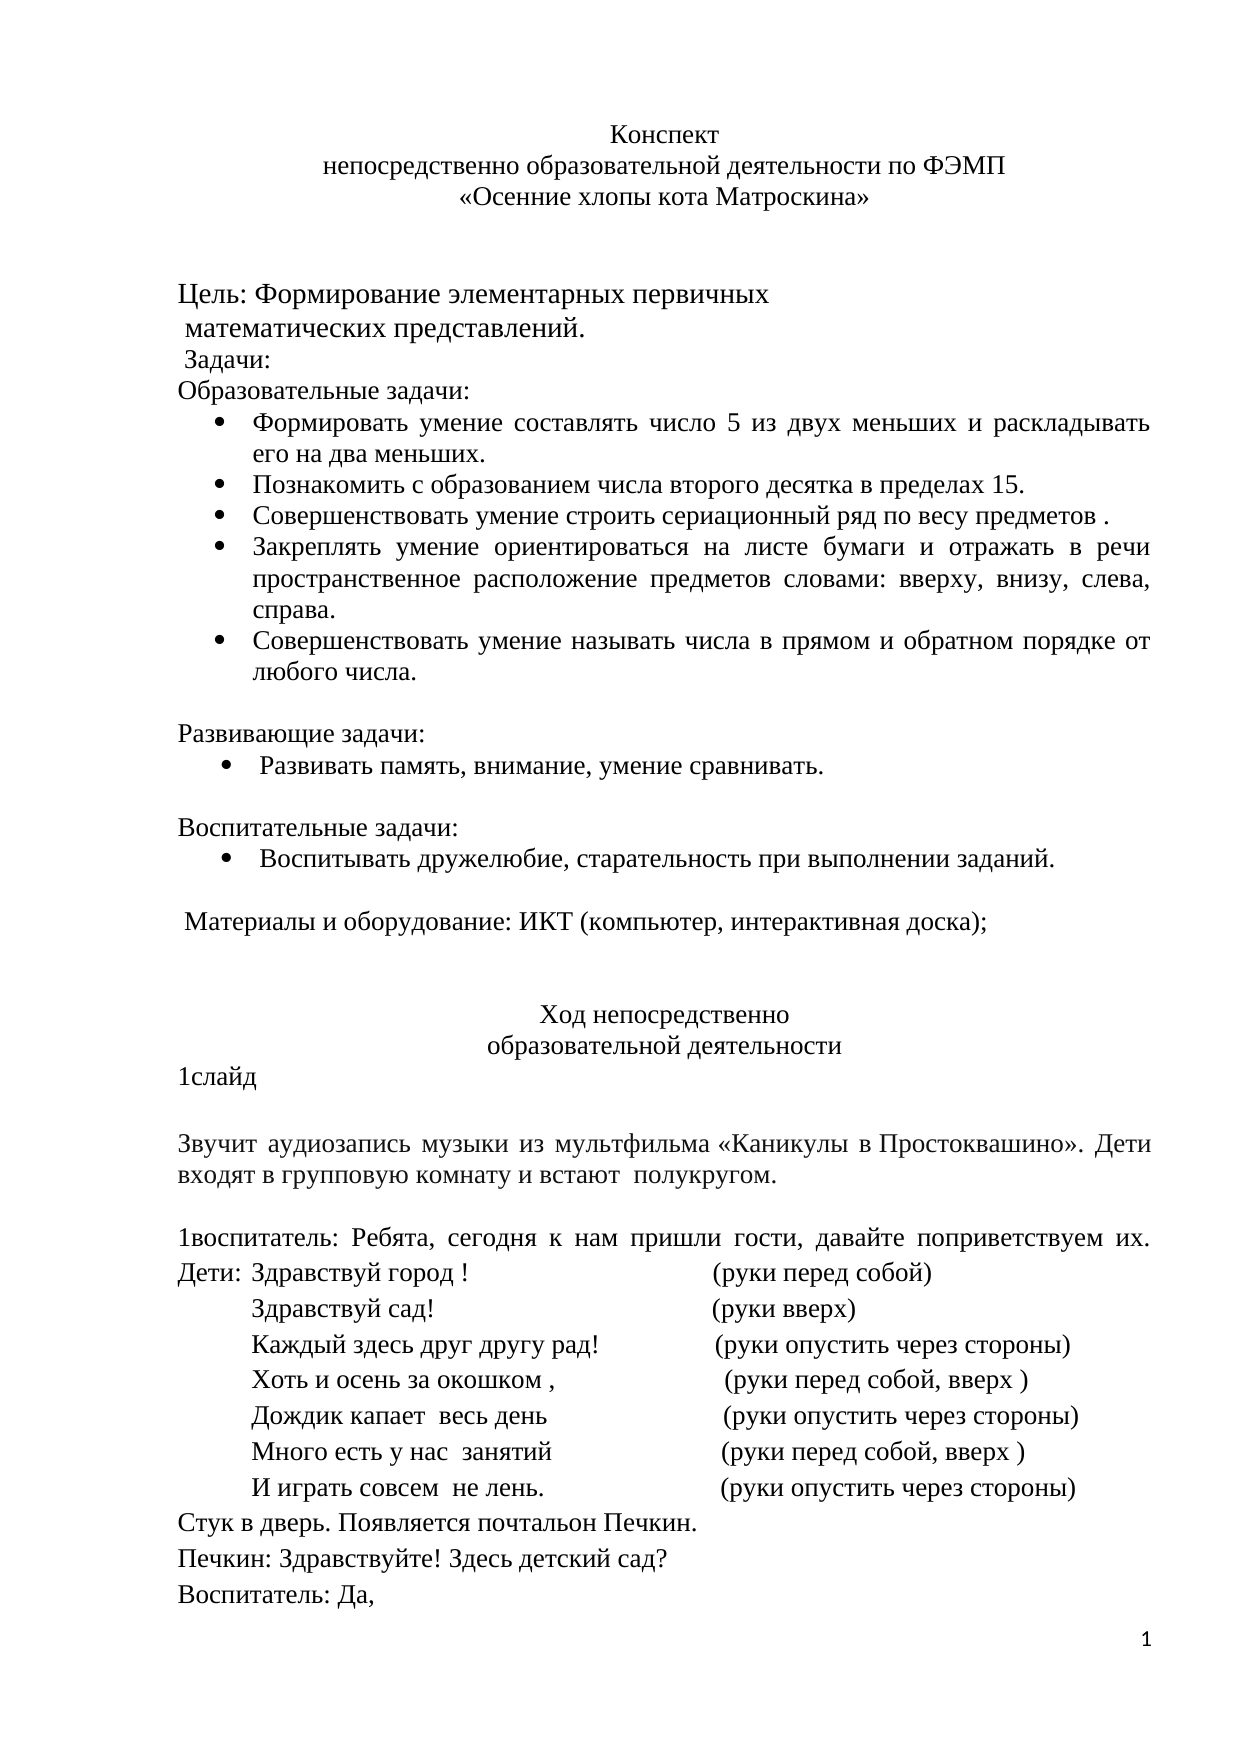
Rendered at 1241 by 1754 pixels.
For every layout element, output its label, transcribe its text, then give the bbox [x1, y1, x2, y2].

text непосредственно образовательной деятельности по ФЭМП [177, 149, 1152, 180]
text Задачи: [177, 343, 1152, 374]
text Здравствуй сад! (руки вверх) [177, 1292, 1152, 1323]
text Материалы и оборудование: ИКТ (компьютер, интерактивная доска); [177, 905, 1152, 936]
text Образовательные задачи: [177, 374, 1152, 406]
text «Осенние хлопы кота Матроскина» [177, 180, 1152, 212]
text Много есть у нас занятий (руки перед собой, вверх ) [177, 1435, 1152, 1466]
text 1слайд [177, 1060, 1152, 1092]
list Совершенствовать умение называть числа в прямом и обратном порядке от любого числа. [215, 624, 1152, 686]
list Развивать память, внимание, умение сравнивать. [222, 749, 1152, 780]
list Совершенствовать умение строить сериационный ряд по весу предметов . [215, 499, 1152, 531]
text Печкин: Здравствуйте! Здесь детский сад? [177, 1542, 1152, 1573]
text Ход непосредственно [177, 998, 1152, 1029]
list Формировать умение составлять число 5 из двух меньших и раскладывать его на два меньших. [215, 406, 1152, 468]
text Звучит аудиозапись музыки из мультфильма «Каникулы в Простоквашино». Дети входят в групповую комнату и встают полукругом. [177, 1127, 1152, 1189]
text Цель: Формирование элементарных первичных [177, 276, 1152, 310]
text математических представлений. [177, 310, 1152, 343]
text Стук в дверь. Появляется почтальон Печкин. [177, 1507, 1152, 1538]
text Конспект [177, 118, 1152, 149]
text Каждый здесь друг другу рад! (руки опустить через стороны) [177, 1328, 1152, 1359]
text Хоть и осень за окошком , (руки перед собой, вверх ) [177, 1364, 1152, 1395]
text Дождик капает весь день (руки опустить через стороны) [177, 1399, 1152, 1431]
text 1воспитатель: Ребята, сегодня к нам пришли гости, давайте поприветствуем их. Дети: Здравствуй город ! (руки перед собой) [177, 1221, 1152, 1288]
list Познакомить с образованием числа второго десятка в пределах 15. [215, 468, 1152, 499]
list Воспитывать дружелюбие, старательность при выполнении заданий. [222, 842, 1152, 873]
text образовательной деятельности [177, 1029, 1152, 1060]
text Воспитатель: Да, [177, 1578, 1152, 1609]
text Воспитательные задачи: [177, 811, 1152, 842]
list Закреплять умение ориентироваться на листе бумаги и отражать в речи пространственное расположение предметов словами: вверху, внизу, слева, справа. [215, 531, 1152, 624]
text И играть совсем не лень. (руки опустить через стороны) [177, 1471, 1152, 1502]
text Развивающие задачи: [177, 718, 1152, 749]
